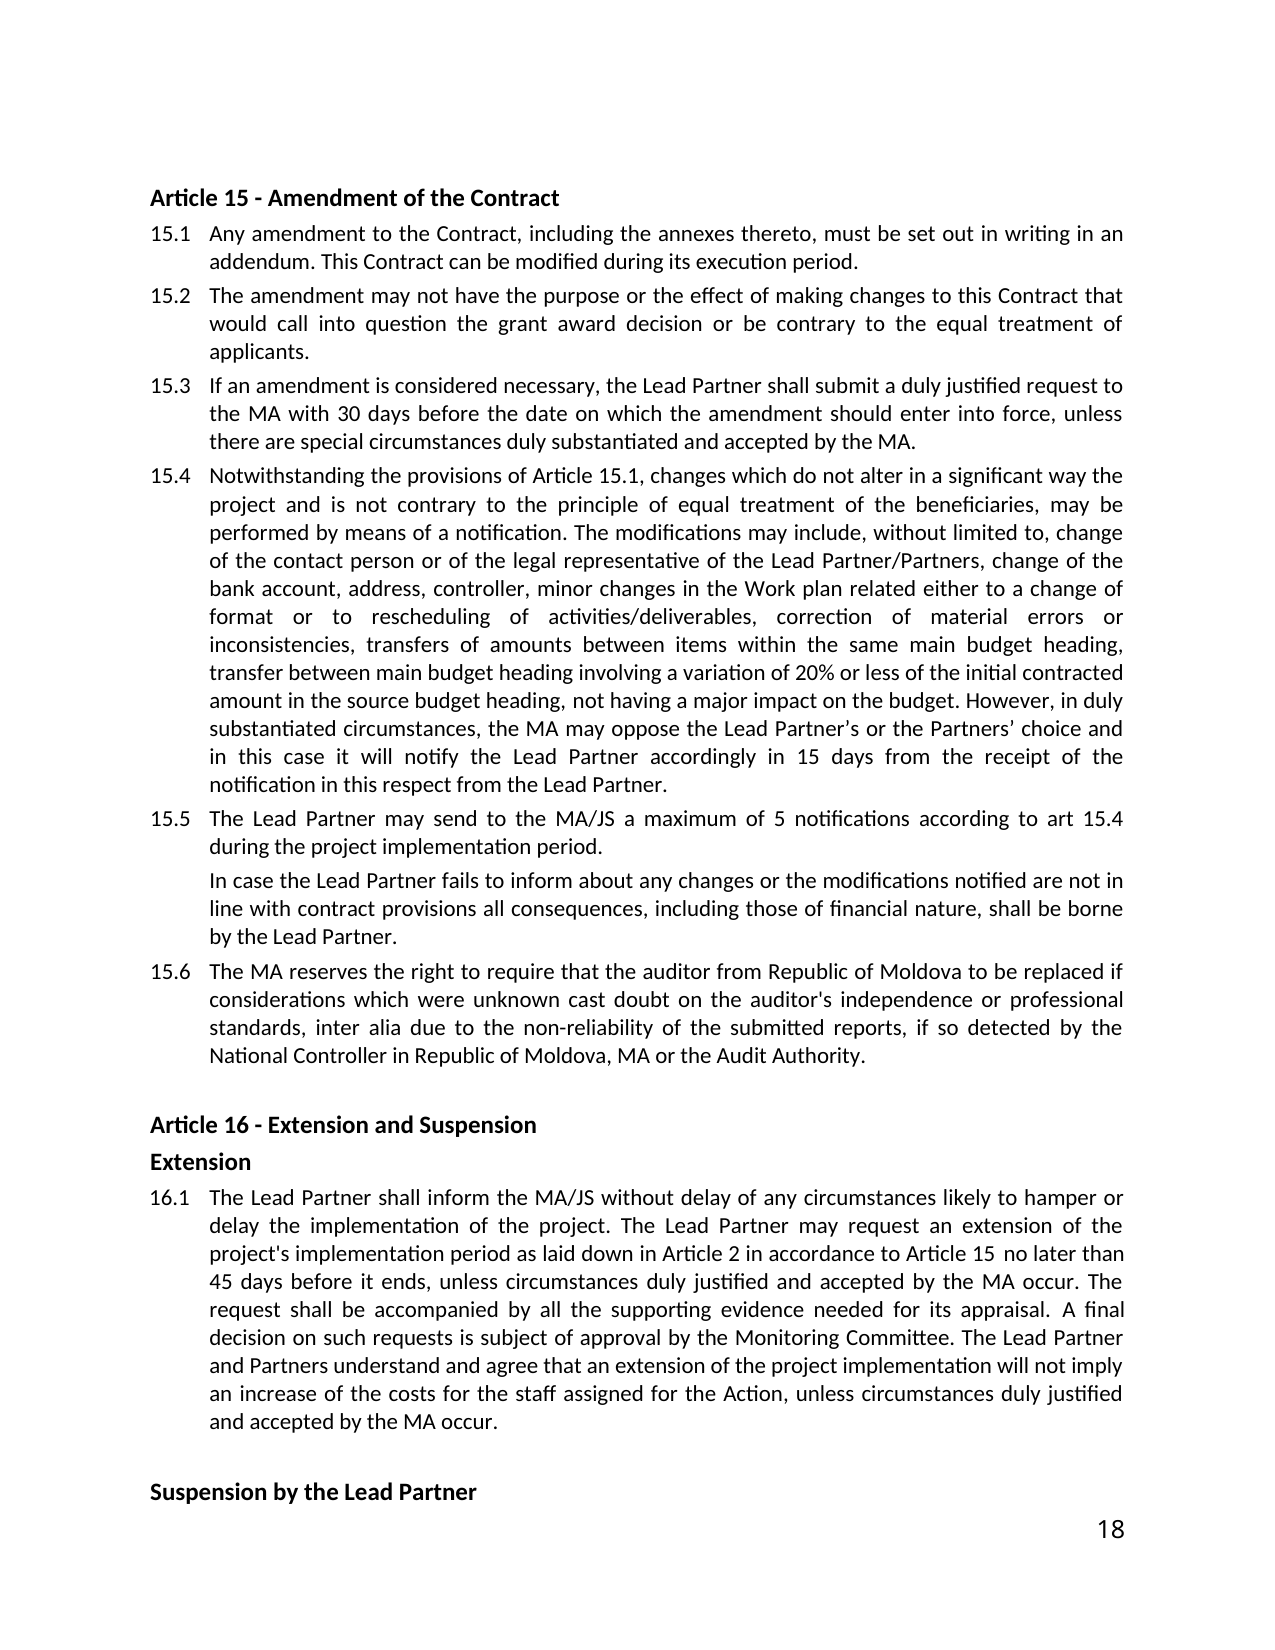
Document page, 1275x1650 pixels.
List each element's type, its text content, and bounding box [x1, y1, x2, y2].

list The Lead Partner shall inform the MA/JS without delay of any circumstances likely to hamper or delay the implementation of the project. The Lead Partner may request an extension of the project's implementation period as laid down in Article 2 in accordance to Article 15 no later than 45 days before it ends, unless circumstances duly justified and accepted by the MA occur. The request shall be accompanied by all the supporting evidence needed for its appraisal. A final decision on such requests is subject of approval by the Monitoring Committee. The Lead Partner and Partners understand and agree that an extension of the project implementation will not imply an increase of the costs for the staff assigned for the Action, unless circumstances duly justified and accepted by the MA occur. [149, 1183, 1125, 1435]
list The MA reserves the right to require that the auditor from Republic of Moldova to be replaced if considerations which were unknown cast doubt on the auditor's independence or professional standards, inter alia due to the non-reliability of the submitted reports, if so detected by the National Controller in Republic of Moldova, MA or the Audit Authority. [150, 957, 1125, 1069]
text Article 15 - Amendment of the Contract [150, 182, 1125, 212]
list The amendment may not have the purpose or the effect of making changes to this Contract that would call into question the grant award decision or be contrary to the equal treatment of applicants. [150, 281, 1125, 365]
list The Lead Partner may send to the MA/JS a maximum of 5 notifications according to art 15.4 during the project implementation period. [150, 804, 1125, 860]
list Notwithstanding the provisions of Article 15.1, changes which do not alter in a significant way the project and is not contrary to the principle of equal treatment of the beneficiaries, may be performed by means of a notification. The modifications may include, without limited to, change of the contact person or of the legal representative of the Lead Partner/Partners, change of the bank account, address, controller, minor changes in the Work plan related either to a change of format or to rescheduling of activities/deliverables, correction of material errors or inconsistencies, transfers of amounts between items within the same main budget heading, transfer between main budget heading involving a variation of 20% or less of the initial contracted amount in the source budget heading, not having a major impact on the budget. However, in duly substantiated circumstances, the MA may oppose the Lead Partner’s or the Partners’ choice and in this case it will notify the Lead Partner accordingly in 15 days from the receipt of the notification in this respect from the Lead Partner. [150, 462, 1125, 798]
text In case the Lead Partner fails to inform about any changes or the modifications notified are not in line with contract provisions all consequences, including those of financial nature, shall be borne by the Lead Partner. [209, 866, 1125, 951]
text Suspension by the Lead Partner [150, 1476, 1125, 1506]
text Extension [150, 1146, 1125, 1177]
text Article 16 - Extension and Suspension [150, 1109, 1125, 1140]
list If an amendment is considered necessary, the Lead Partner shall submit a duly justified request to the MA with 30 days before the date on which the amendment should enter into force, unless there are special circumstances duly substantiated and accepted by the MA. [150, 371, 1125, 455]
list Any amendment to the Contract, including the annexes thereto, must be set out in writing in an addendum. This Contract can be modified during its execution period. [150, 219, 1125, 275]
